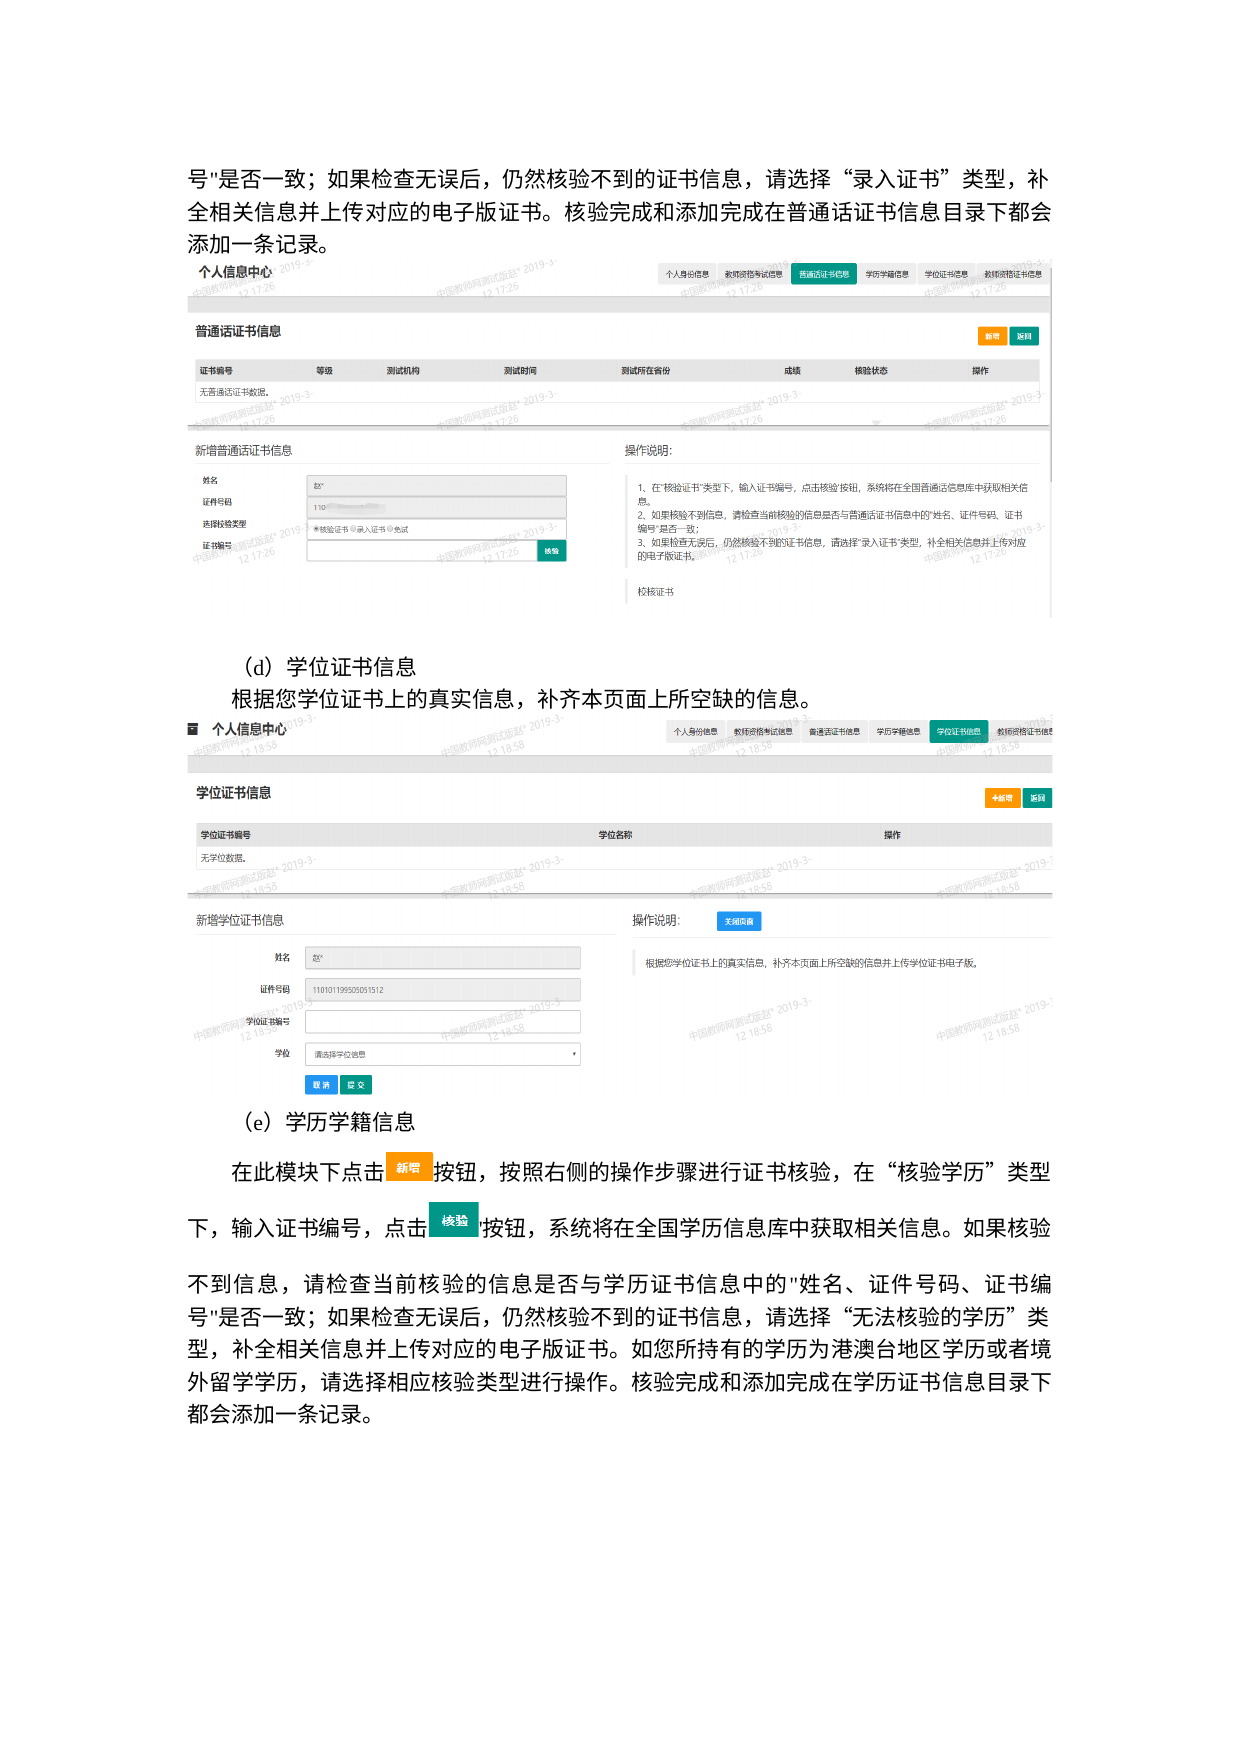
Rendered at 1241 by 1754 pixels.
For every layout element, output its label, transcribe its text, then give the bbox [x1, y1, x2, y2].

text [187, 162, 1053, 259]
picture [187, 714, 1053, 1096]
text （e）学历学籍信息 [187, 1104, 1053, 1137]
text 根据您学位证书上的真实信息，补齐本页面上所空缺的信息。 [187, 682, 1053, 714]
picture [386, 1152, 434, 1181]
picture [428, 1202, 479, 1237]
picture [187, 259, 1052, 618]
text （d）学位证书信息 [187, 649, 1053, 682]
text 在此模块下点击按钮，按照右侧的操作步骤进行证书核验，在“核验学历”类型下，输入证书编号，点击'按钮，系统将在全国学历信息库中获取相关信息。如果核验不到信息，请检查当前核验的信息是否与学历证书信息中的"姓名、证件号码、证书编号"是否一致；如果检查无误后，仍然核验不到的证书信息，请选择“无法核验的学历”类型，补全相关信息并上传对应的电子版证书。如您所持有的学历为港澳台地区学历或者境外留学学历，请选择相应核验类型进行操作。核验完成和添加完成在学历证书信息目录下都会添加一条记录。 [187, 1137, 1053, 1429]
